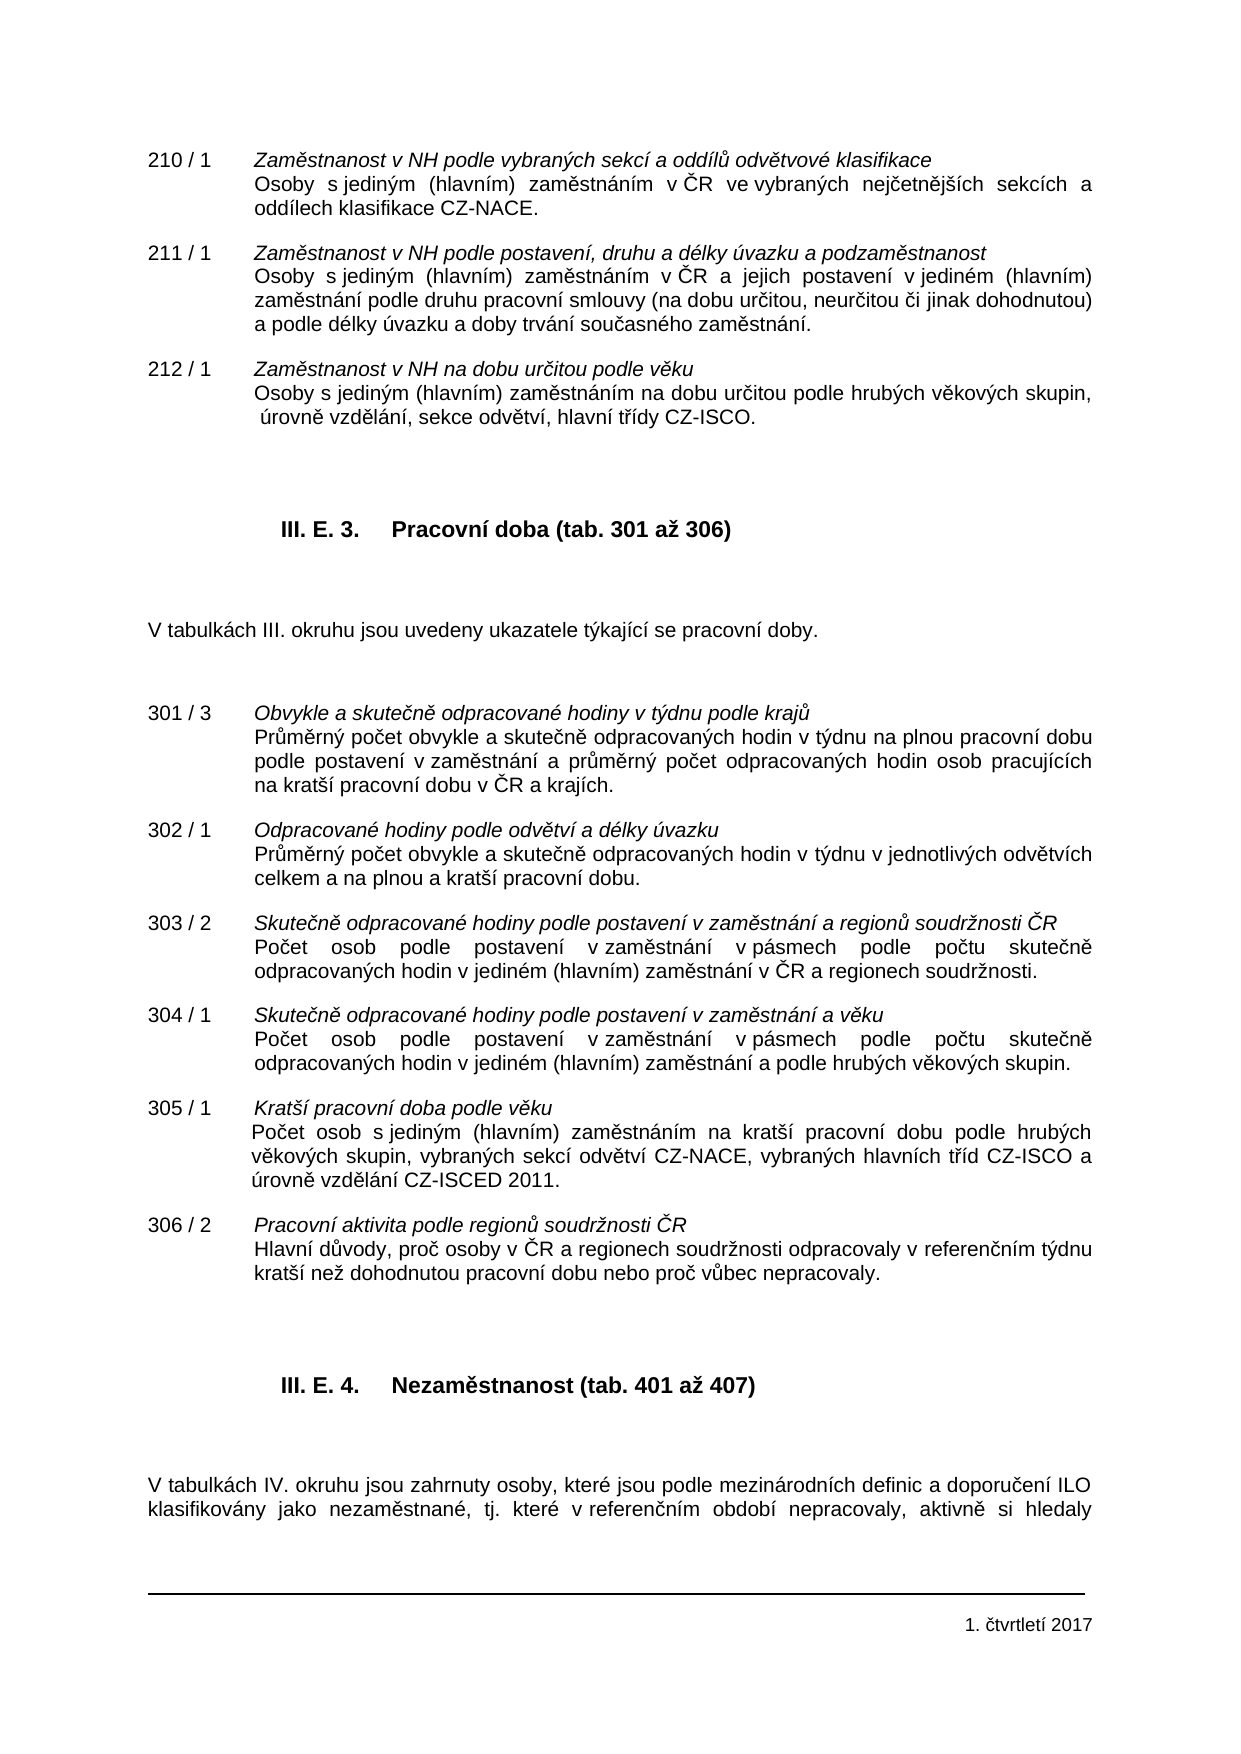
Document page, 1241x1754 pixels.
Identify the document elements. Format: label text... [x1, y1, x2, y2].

text Počet osob podle postavení v zaměstnání v pásmech podle počtu skutečně odpracovaných hodin v jediném (hlavním) zaměstnání a podle hrubých věkových skupin. [254, 1027, 1092, 1075]
text V tabulkách III. okruhu jsou uvedeny ukazatele týkající se pracovní doby. [148, 618, 1092, 642]
list Pracovní doba (tab. 301 až 306) [281, 516, 1092, 543]
text Průměrný počet obvykle a skutečně odpracovaných hodin v týdnu na plnou pracovní dobu podle postavení v zaměstnání a průměrný počet odpracovaných hodin osob pracujících na kratší pracovní dobu v ČR a krajích. [254, 725, 1092, 797]
text Průměrný počet obvykle a skutečně odpracovaných hodin v týdnu v jednotlivých odvětvích celkem a na plnou a kratší pracovní dobu. [254, 842, 1092, 890]
text Osoby s jediným (hlavním) zaměstnáním na dobu určitou podle hrubých věkových skupin, úrovně vzdělání, sekce odvětví, hlavní třídy CZ-ISCO. [148, 381, 1092, 429]
text Počet osob s jediným (hlavním) zaměstnáním na kratší pracovní dobu podle hrubých věkových skupin, vybraných sekcí odvětví CZ-NACE, vybraných hlavních tříd CZ-ISCO a úrovně vzdělání CZ-ISCED 2011. [251, 1120, 1092, 1192]
text Hlavní důvody, proč osoby v ČR a regionech soudržnosti odpracovaly v referenčním týdnu kratší než dohodnutou pracovní dobu nebo proč vůbec nepracovaly. [254, 1237, 1092, 1284]
text 304 / 1 Skutečně odpracované hodiny podle postavení v zaměstnání a věku [148, 1003, 1092, 1027]
text 306 / 2 Pracovní aktivita podle regionů soudržnosti ČR [148, 1213, 1092, 1237]
text 302 / 1 Odpracované hodiny podle odvětví a délky úvazku [148, 818, 1092, 842]
list Nezaměstnanost (tab. 401 až 407) [281, 1372, 1092, 1398]
text 212 / 1 Zaměstnanost v NH na dobu určitou podle věku [148, 357, 1092, 381]
text Osoby s jediným (hlavním) zaměstnáním v ČR ve vybraných nejčetnějších sekcích a oddílech klasifikace CZ-NACE. [254, 172, 1092, 219]
text 210 / 1 Zaměstnanost v NH podle vybraných sekcí a oddílů odvětvové klasifikace [148, 148, 1092, 172]
text 211 / 1 Zaměstnanost v NH podle postavení, druhu a délky úvazku a podzaměstnanost [148, 240, 1092, 264]
text 301 / 3 Obvykle a skutečně odpracované hodiny v týdnu podle krajů [148, 701, 1092, 725]
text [148, 1473, 1092, 1521]
text 305 / 1 Kratší pracovní doba podle věku [148, 1096, 1092, 1120]
text Osoby s jediným (hlavním) zaměstnáním v ČR a jejich postavení v jediném (hlavním) zaměstnání podle druhu pracovní smlouvy (na dobu určitou, neurčitou či jinak dohodnutou) a podle délky úvazku a doby trvání současného zaměstnání. [254, 264, 1092, 336]
text Počet osob podle postavení v zaměstnání v pásmech podle počtu skutečně odpracovaných hodin v jediném (hlavním) zaměstnání v ČR a regionech soudržnosti. [254, 934, 1092, 982]
text 303 / 2 Skutečně odpracované hodiny podle postavení v zaměstnání a regionů soudržnosti ČR [148, 911, 1092, 934]
